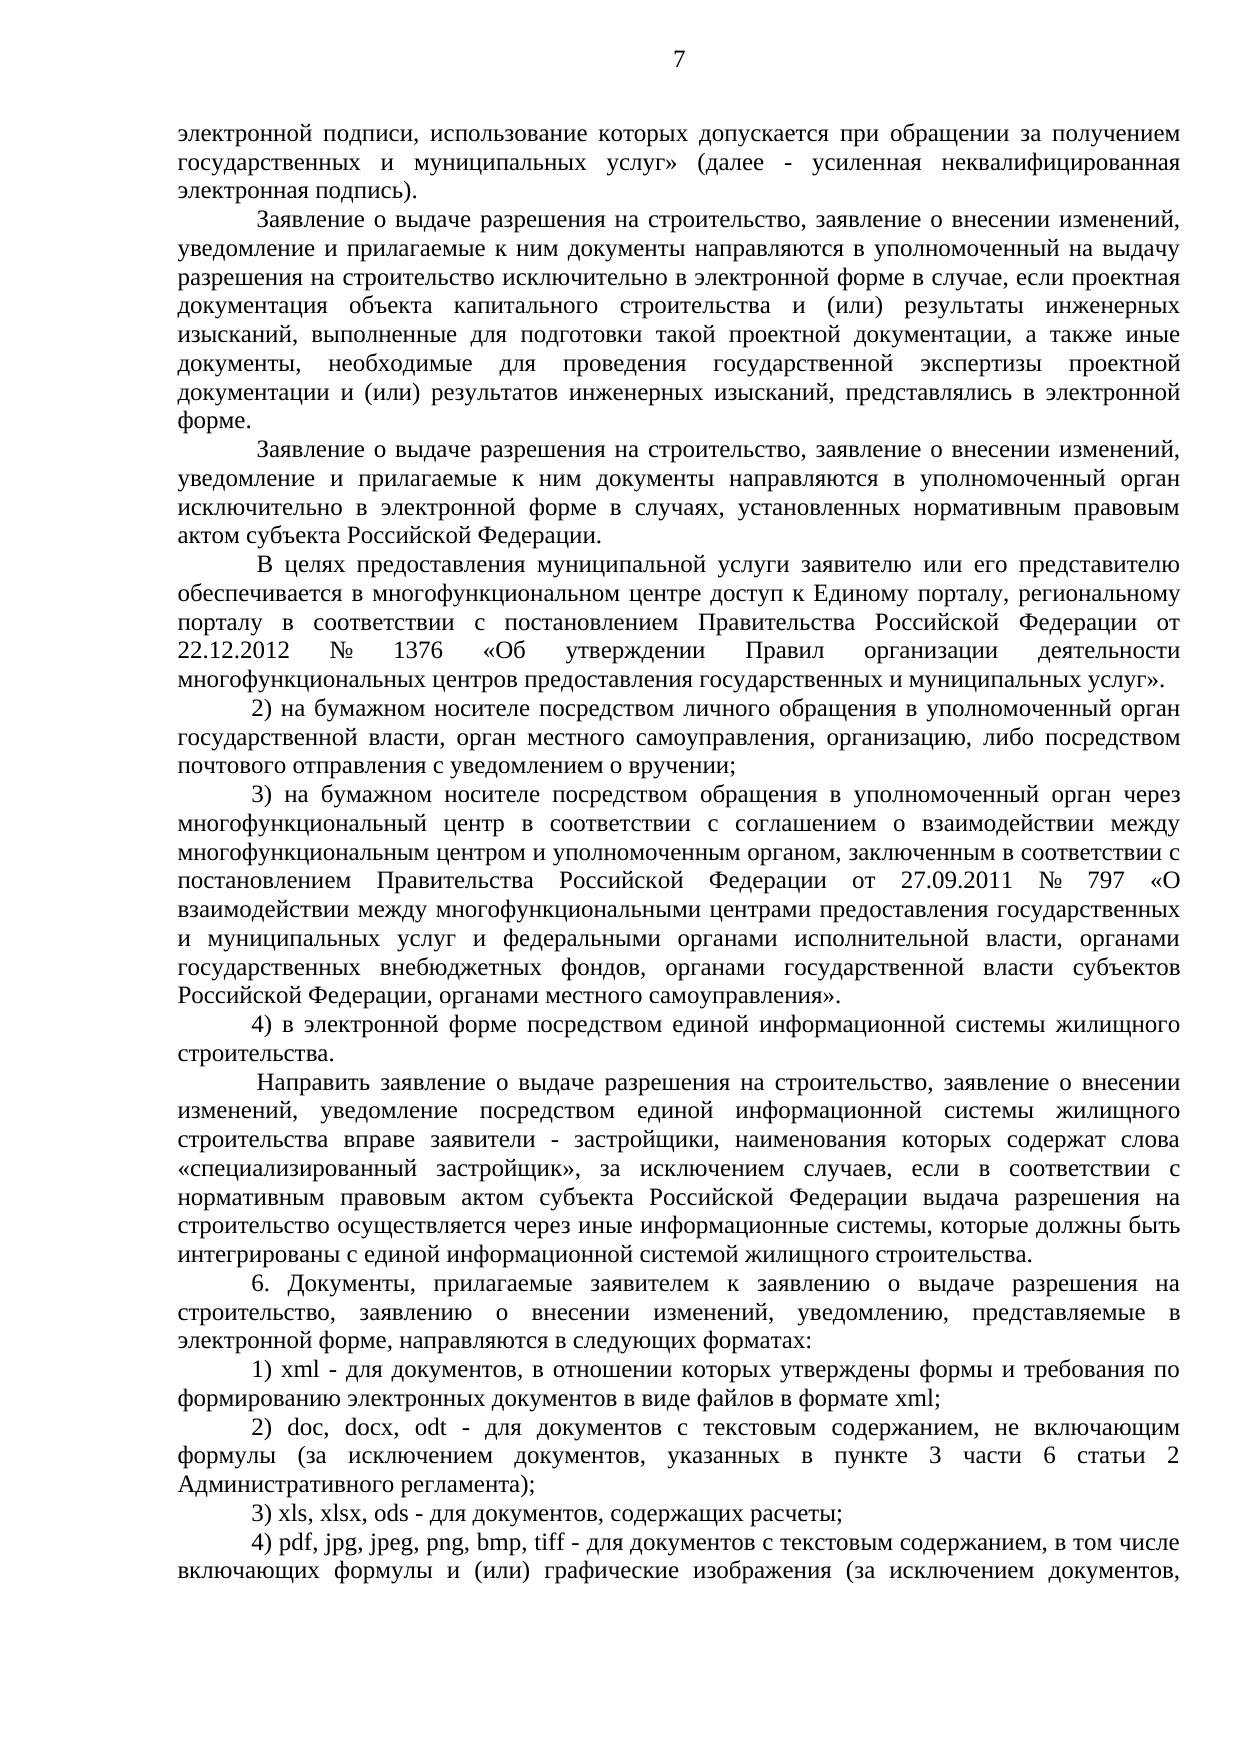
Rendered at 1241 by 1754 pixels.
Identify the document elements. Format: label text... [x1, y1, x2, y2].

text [177, 1527, 1181, 1584]
text 1) xml - для документов, в отношении которых утверждены формы и требования по формированию электронных документов в виде файлов в формате xml; [177, 1354, 1181, 1412]
text 3) на бумажном носителе посредством обращения в уполномоченный орган через многофункциональный центр в соответствии с соглашением о взаимодействии между многофункциональным центром и уполномоченным органом, заключенным в соответствии с постановлением Правительства Российской Федерации от 27.09.2011 № 797 «О взаимодействии между многофункциональными центрами предоставления государственных и муниципальных услуг и федеральными органами исполнительной власти, органами государственных внебюджетных фондов, органами государственной власти субъектов Российской Федерации, органами местного самоуправления». [177, 779, 1181, 1009]
text Заявление о выдаче разрешения на строительство, заявление о внесении изменений, уведомление и прилагаемые к ним документы направляются в уполномоченный орган исключительно в электронной форме в случаях, установленных нормативным правовым актом субъекта Российской Федерации. [177, 434, 1181, 549]
text В целях предоставления муниципальной услуги заявителю или его представителю обеспечивается в многофункциональном центре доступ к Единому порталу, региональному порталу в соответствии с постановлением Правительства Российской Федерации от 22.12.2012 № 1376 «Об утверждении Правил организации деятельности многофункциональных центров предоставления государственных и муниципальных услуг». [177, 549, 1181, 693]
text 2) doc, docx, odt - для документов с текстовым содержанием, не включающим формулы (за исключением документов, указанных в пункте 3 части 6 статьи 2 Административного регламента); [177, 1412, 1181, 1498]
text 3) xls, xlsx, ods - для документов, содержащих расчеты; [177, 1498, 1181, 1527]
text Направить заявление о выдаче разрешения на строительство, заявление о внесении изменений, уведомление посредством единой информационной системы жилищного строительства вправе заявители - застройщики, наименования которых содержат слова «специализированный застройщик», за исключением случаев, если в соответствии с нормативным правовым актом субъекта Российской Федерации выдача разрешения на строительство осуществляется через иные информационные системы, которые должны быть интегрированы с единой информационной системой жилищного строительства. [177, 1067, 1181, 1268]
text Заявление о выдаче разрешения на строительство, заявление о внесении изменений, уведомление и прилагаемые к ним документы направляются в уполномоченный на выдачу разрешения на строительство исключительно в электронной форме в случае, если проектная документация объекта капитального строительства и (или) результаты инженерных изысканий, выполненные для подготовки такой проектной документации, а также иные документы, необходимые для проведения государственной экспертизы проектной документации и (или) результатов инженерных изысканий, представлялись в электронной форме. [177, 204, 1181, 434]
text 6. Документы, прилагаемые заявителем к заявлению о выдаче разрешения на строительство, заявлению о внесении изменений, уведомлению, представляемые в электронной форме, направляются в следующих форматах: [177, 1268, 1181, 1354]
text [177, 118, 1181, 204]
text 4) в электронной форме посредством единой информационной системы жилищного строительства. [177, 1009, 1181, 1067]
text 2) на бумажном носителе посредством личного обращения в уполномоченный орган государственной власти, орган местного самоуправления, организацию, либо посредством почтового отправления с уведомлением о вручении; [177, 693, 1181, 779]
